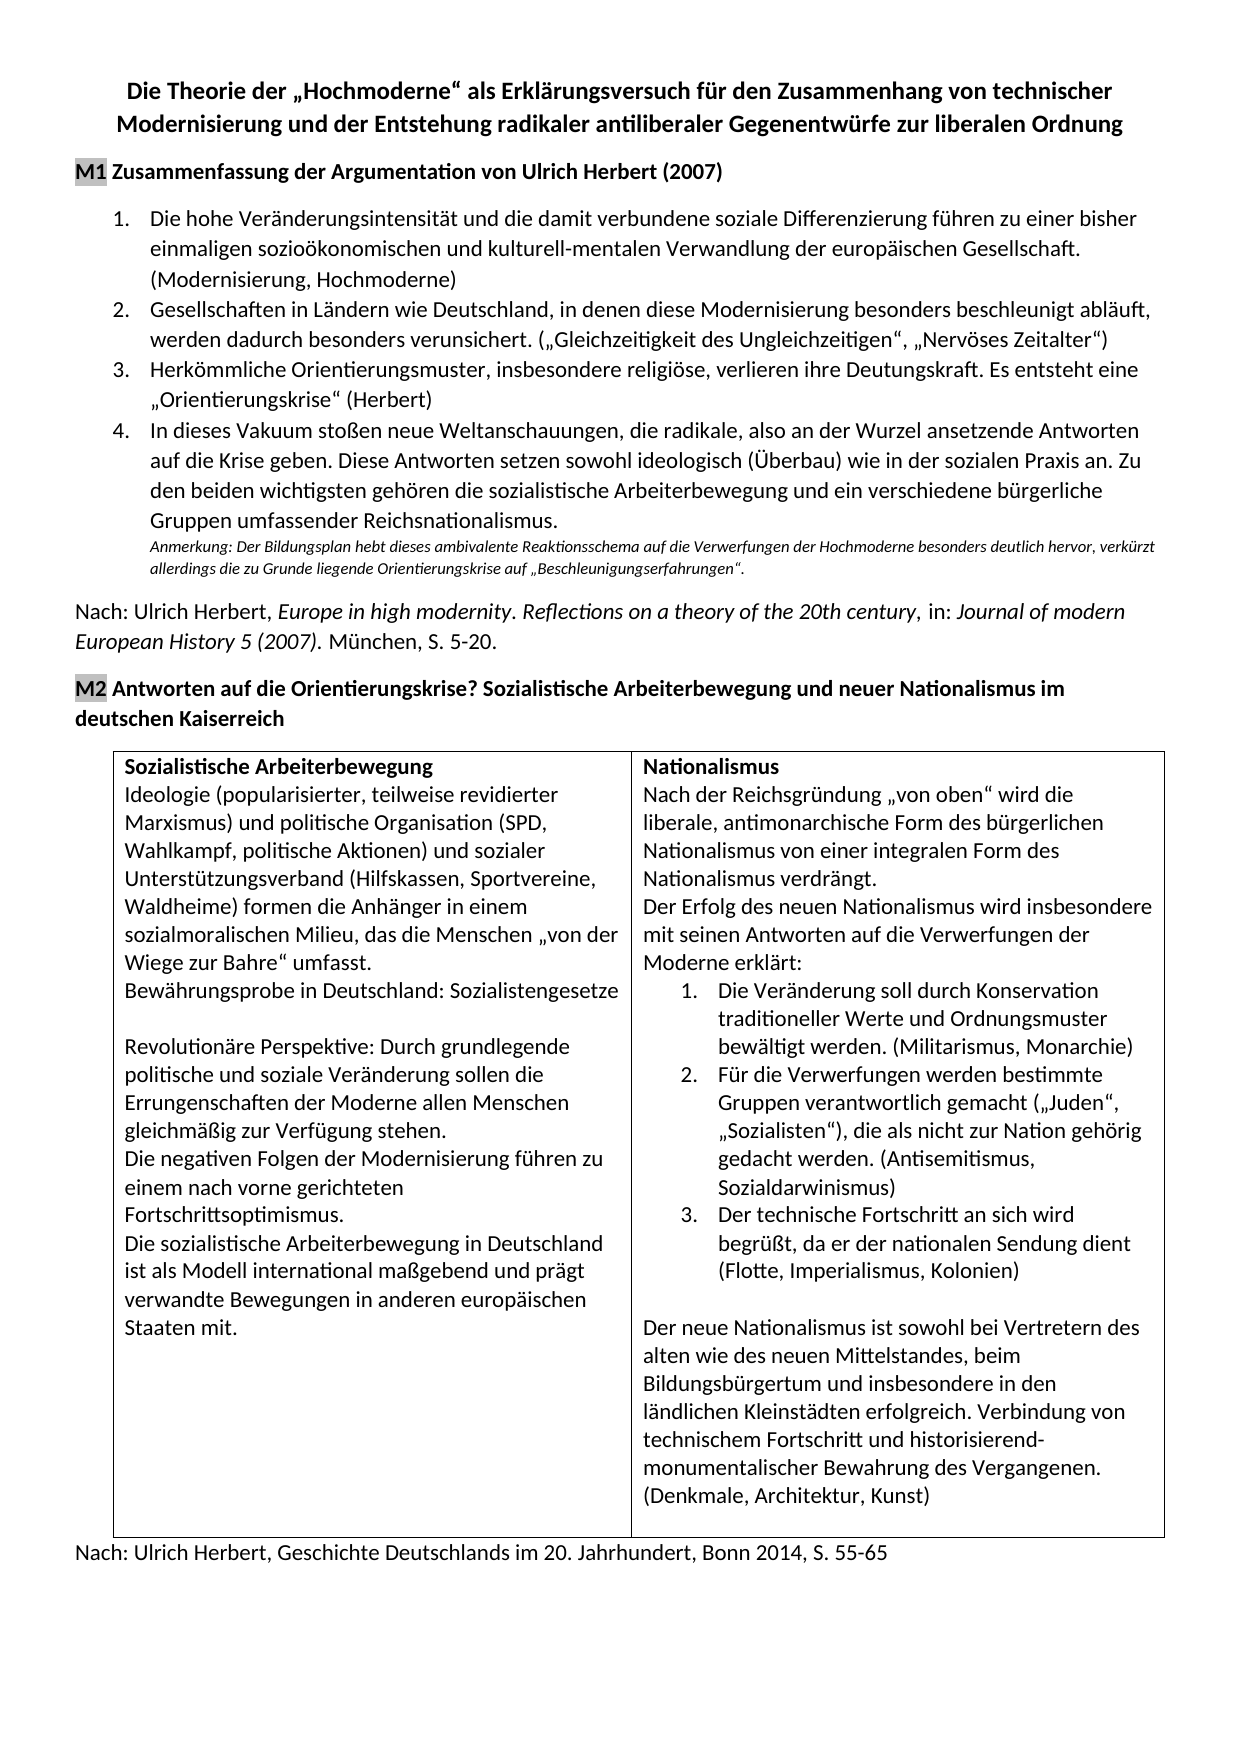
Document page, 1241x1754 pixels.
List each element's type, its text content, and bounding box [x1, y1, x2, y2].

text M2 Antworten auf die Orientierungskrise? Sozialistische Arbeiterbewegung und neuer Nationalismus im deutschen Kaiserreich [75, 674, 1165, 732]
list Herkömmliche Orientierungsmuster, insbesondere religiöse, verlieren ihre Deutungskraft. Es entsteht eine „Orientierungskrise“ (Herbert) [112, 355, 1165, 414]
list Anmerkung: Der Bildungsplan hebt dieses ambivalente Reaktionsschema auf die Verwerfungen der Hochmoderne besonders deutlich hervor, verkürzt allerdings die zu Grunde liegende Orientierungskrise auf „Beschleunigungserfahrungen“. [150, 537, 1165, 579]
text Nach: Ulrich Herbert, Europe in high modernity. Reflections on a theory of the 20th century, in: Journal of modern European History 5 (2007). München, S. 5-20. [75, 597, 1165, 655]
table_header Nationalismus Nach der Reichsgründung „von oben“ wird die liberale, antimonarchische Form des bürgerlichen Nationalismus von einer integralen Form des Nationalismus verdrängt. Der Erfolg des neuen Nationalismus wird insbesondere mit seinen Antworten auf die Verwerfungen der Moderne erklärt: Die Veränderung soll durch Konservation traditioneller Werte und Ordnungsmuster bewältigt werden. (Militarismus, Monarchie) Für die Verwerfungen werden bestimmte Gruppen verantwortlich gemacht („Juden“, „Sozialisten“), die als nicht zur Nation gehörig gedacht werden. (Antisemitismus, Sozialdarwinismus) Der technische Fortschritt an sich wird begrüßt, da er der nationalen Sendung dient (Flotte, Imperialismus, Kolonien) Der neue Nationalismus ist sowohl bei Vertretern des alten wie des neuen Mittelstandes, beim Bildungsbürgertum und insbesondere in den ländlichen Kleinstädten erfolgreich. Verbindung von technischem Fortschritt und historisierend-monumentalischer Bewahrung des Vergangenen. (Denkmale, Architektur, Kunst) [632, 752, 1164, 1537]
text M1 Zusammenfassung der Argumentation von Ulrich Herbert (2007) [75, 157, 1165, 186]
list Die hohe Veränderungsintensität und die damit verbundene soziale Differenzierung führen zu einer bisher einmaligen sozioökonomischen und kulturell-mentalen Verwandlung der europäischen Gesellschaft. (Modernisierung, Hochmoderne) [112, 204, 1165, 293]
text Die Theorie der „Hochmoderne“ als Erklärungsversuch für den Zusammenhang von technischer Modernisierung und der Entstehung radikaler antiliberaler Gegenentwürfe zur liberalen Ordnung [75, 75, 1165, 138]
text Nach: Ulrich Herbert, Geschichte Deutschlands im 20. Jahrhundert, Bonn 2014, S. 55-65 [75, 1538, 1165, 1566]
table_header Sozialistische Arbeiterbewegung Ideologie (popularisierter, teilweise revidierter Marxismus) und politische Organisation (SPD, Wahlkampf, politische Aktionen) und sozialer Unterstützungsverband (Hilfskassen, Sportvereine, Waldheime) formen die Anhänger in einem sozialmoralischen Milieu, das die Menschen „von der Wiege zur Bahre“ umfasst. Bewährungsprobe in Deutschland: Sozialistengesetze Revolutionäre Perspektive: Durch grundlegende politische und soziale Veränderung sollen die Errungenschaften der Moderne allen Menschen gleichmäßig zur Verfügung stehen. Die negativen Folgen der Modernisierung führen zu einem nach vorne gerichteten Fortschrittsoptimismus. Die sozialistische Arbeiterbewegung in Deutschland ist als Modell international maßgebend und prägt verwandte Bewegungen in anderen europäischen Staaten mit. [114, 752, 631, 1537]
list In dieses Vakuum stoßen neue Weltanschauungen, die radikale, also an der Wurzel ansetzende Antworten auf die Krise geben. Diese Antworten setzen sowohl ideologisch (Überbau) wie in der sozialen Praxis an. Zu den beiden wichtigsten gehören die sozialistische Arbeiterbewegung und ein verschiedene bürgerliche Gruppen umfassender Reichsnationalismus. [112, 416, 1165, 534]
list Gesellschaften in Ländern wie Deutschland, in denen diese Modernisierung besonders beschleunigt abläuft, werden dadurch besonders verunsichert. („Gleichzeitigkeit des Ungleichzeitigen“, „Nervöses Zeitalter“) [112, 295, 1165, 353]
